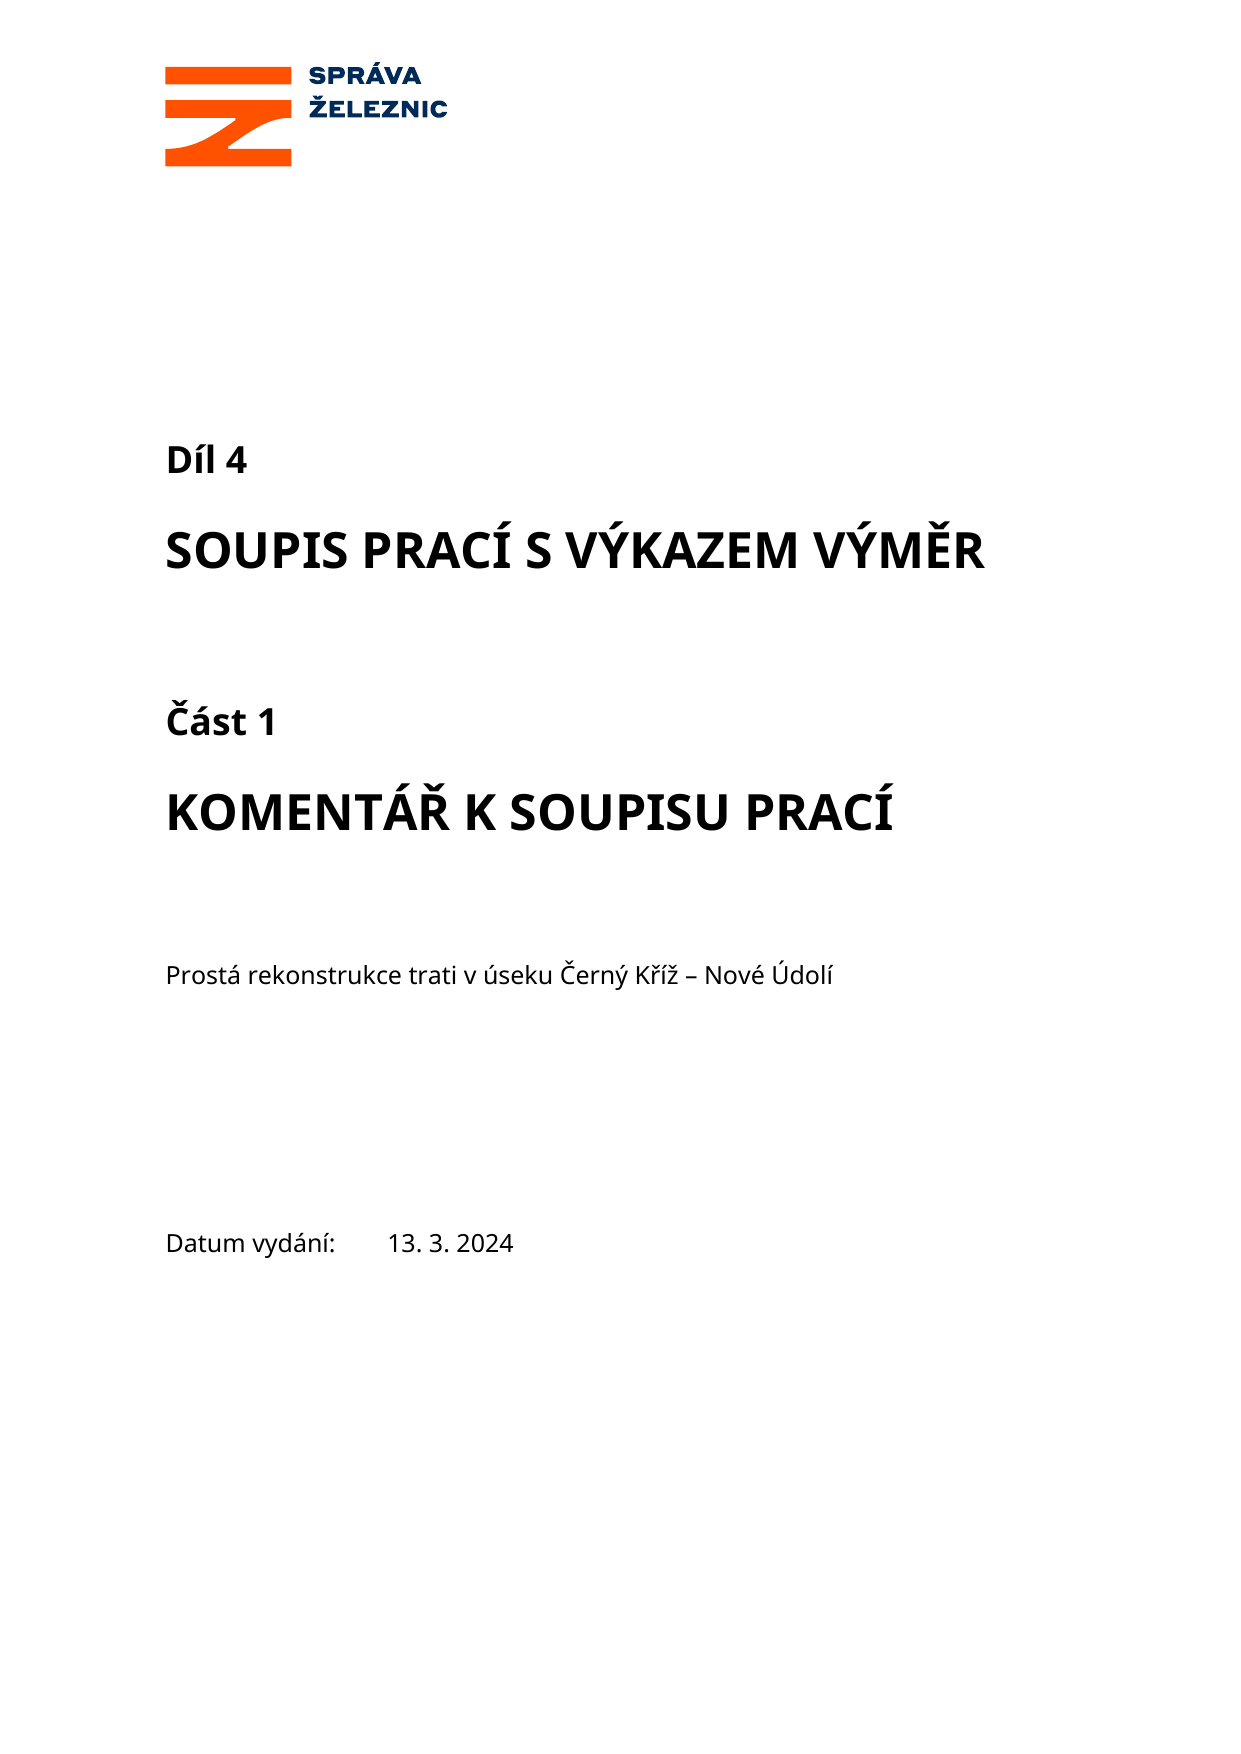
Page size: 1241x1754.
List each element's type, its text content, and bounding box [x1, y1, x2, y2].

text Díl 4 [165, 433, 1075, 484]
text SOUPIS PRACÍ S VÝKAZEM VÝMĚR [165, 514, 1075, 583]
text Datum vydání: 13. 3. 2024 [165, 1226, 1075, 1260]
text KOMENTÁŘ K SOUPISU PRACÍ [165, 777, 1075, 845]
text Část 1 [165, 696, 1075, 747]
